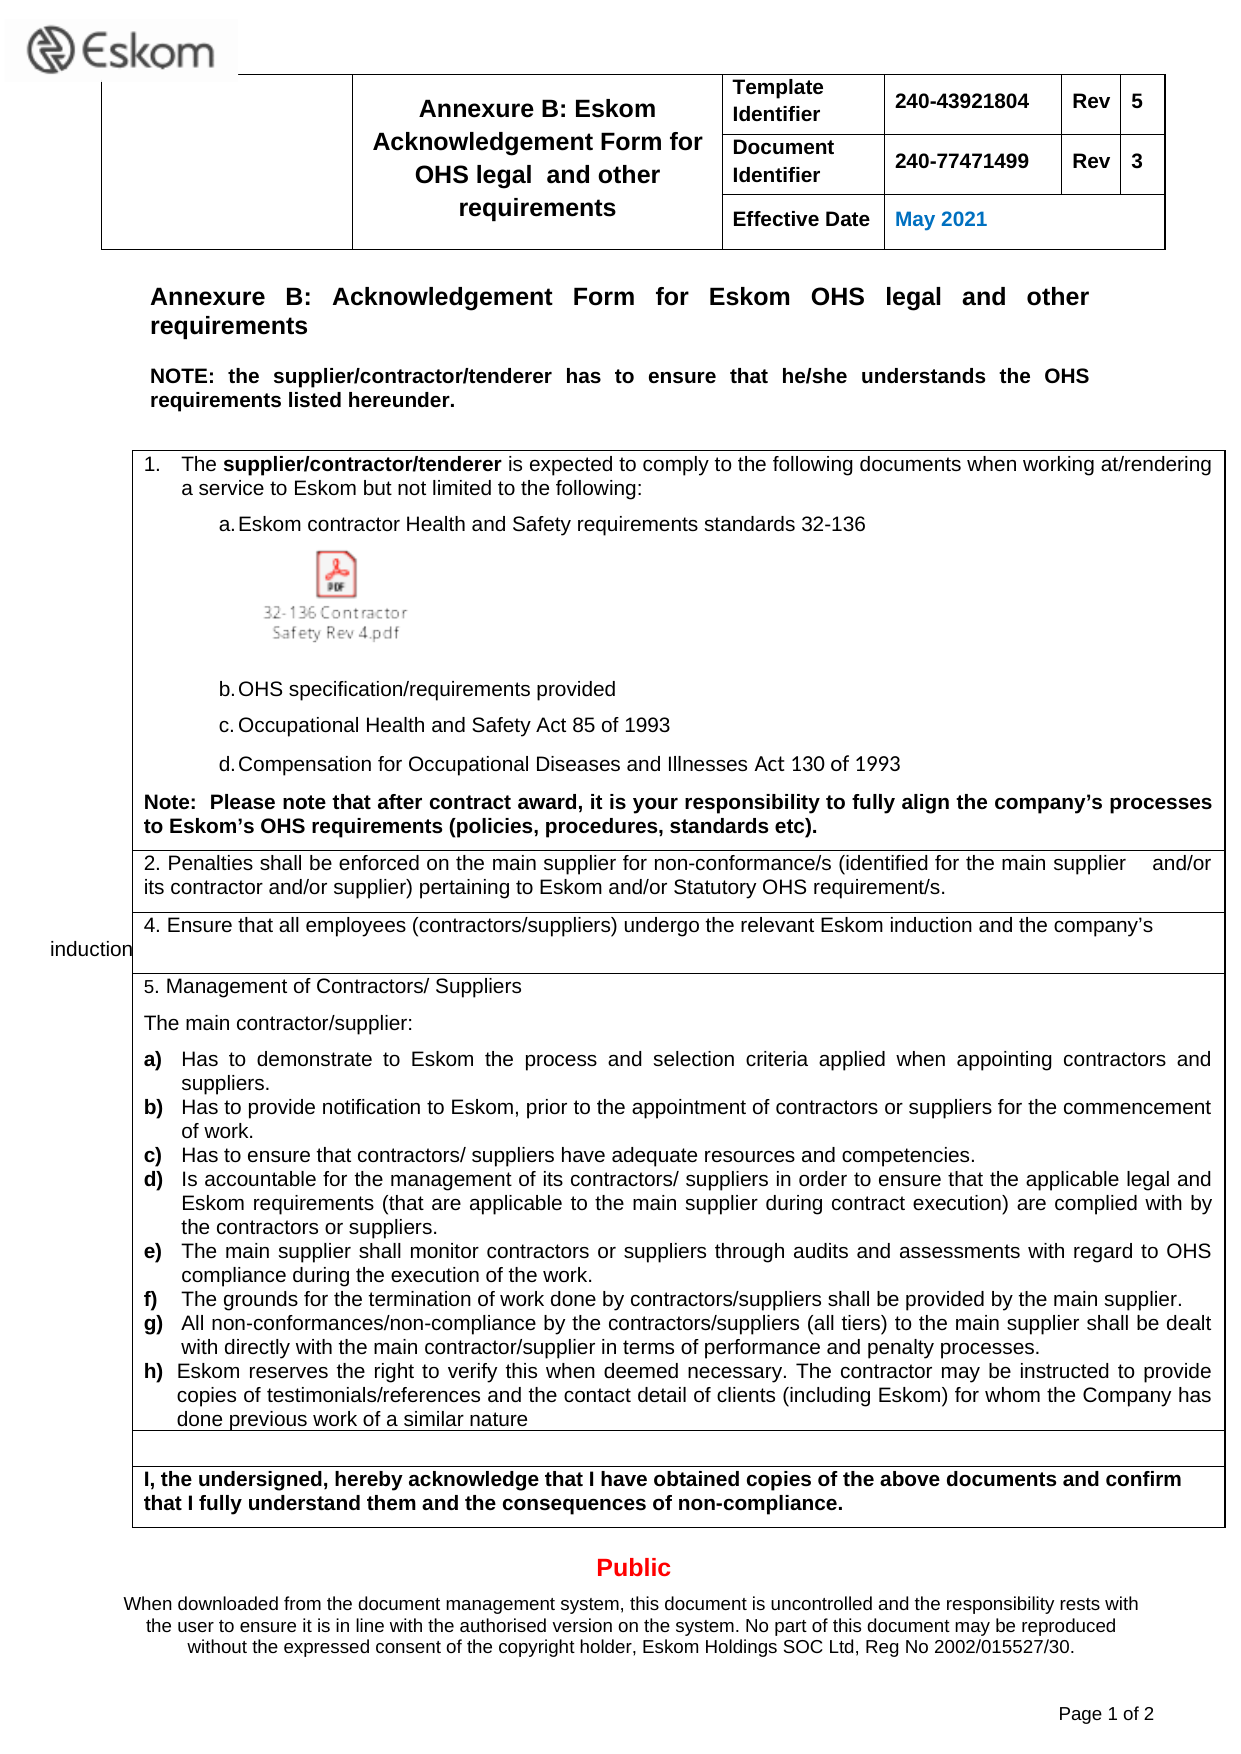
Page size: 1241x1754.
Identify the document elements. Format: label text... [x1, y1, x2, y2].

table_cell 4. Ensure that all employees (contractors/suppliers) undergo the relevant Eskom induction and the company’s induction [133, 913, 1224, 973]
table_cell 2. Penalties shall be enforced on the main supplier for non-conformance/s (identified for the main supplier and/or its contractor and/or supplier) pertaining to Eskom and/or Statutory OHS requirement/s. [133, 851, 1224, 912]
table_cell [133, 1467, 1224, 1527]
table_header The supplier/contractor/tenderer is expected to comply to the following documents when working at/rendering a service to Eskom but not limited to the following: Eskom contractor Health and Safety requirements standards 32-136 OHS specification/requirements provided Occupational Health and Safety Act 85 of 1993 Compensation for Occupational Diseases and Illnesses Act 130 of 1993 Note: Please note that after contract award, it is your responsibility to fully align the company’s processes to Eskom’s OHS requirements (policies, procedures, standards etc). [133, 451, 1224, 850]
table_cell 5. Management of Contractors/ Suppliers The main contractor/supplier: Has to demonstrate to Eskom the process and selection criteria applied when appointing contractors and suppliers. Has to provide notification to Eskom, prior to the appointment of contractors or suppliers for the commencement of work. Has to ensure that contractors/ suppliers have adequate resources and competencies. Is accountable for the management of its contractors/ suppliers in order to ensure that the applicable legal and Eskom requirements (that are applicable to the main supplier during contract execution) are complied with by the contractors or suppliers. The main supplier shall monitor contractors or suppliers through audits and assessments with regard to OHS compliance during the execution of the work. The grounds for the termination of work done by contractors/suppliers shall be provided by the main supplier. All non-conformances/non-compliance by the contractors/suppliers (all tiers) to the main supplier shall be dealt with directly with the main contractor/supplier in terms of performance and penalty processes. Eskom reserves the right to verify this when deemed necessary. The contractor may be instructed to provide copies of testimonials/references and the contact detail of clients (including Eskom) for whom the Company has done previous work of a similar nature [133, 974, 1224, 1430]
text Annexure B: Acknowledgement Form for Eskom OHS legal and other requirements [150, 282, 1090, 340]
text NOTE: the supplier/contractor/tenderer has to ensure that he/she understands the OHS requirements listed hereunder. [150, 364, 1090, 412]
table_cell [133, 1431, 1224, 1466]
